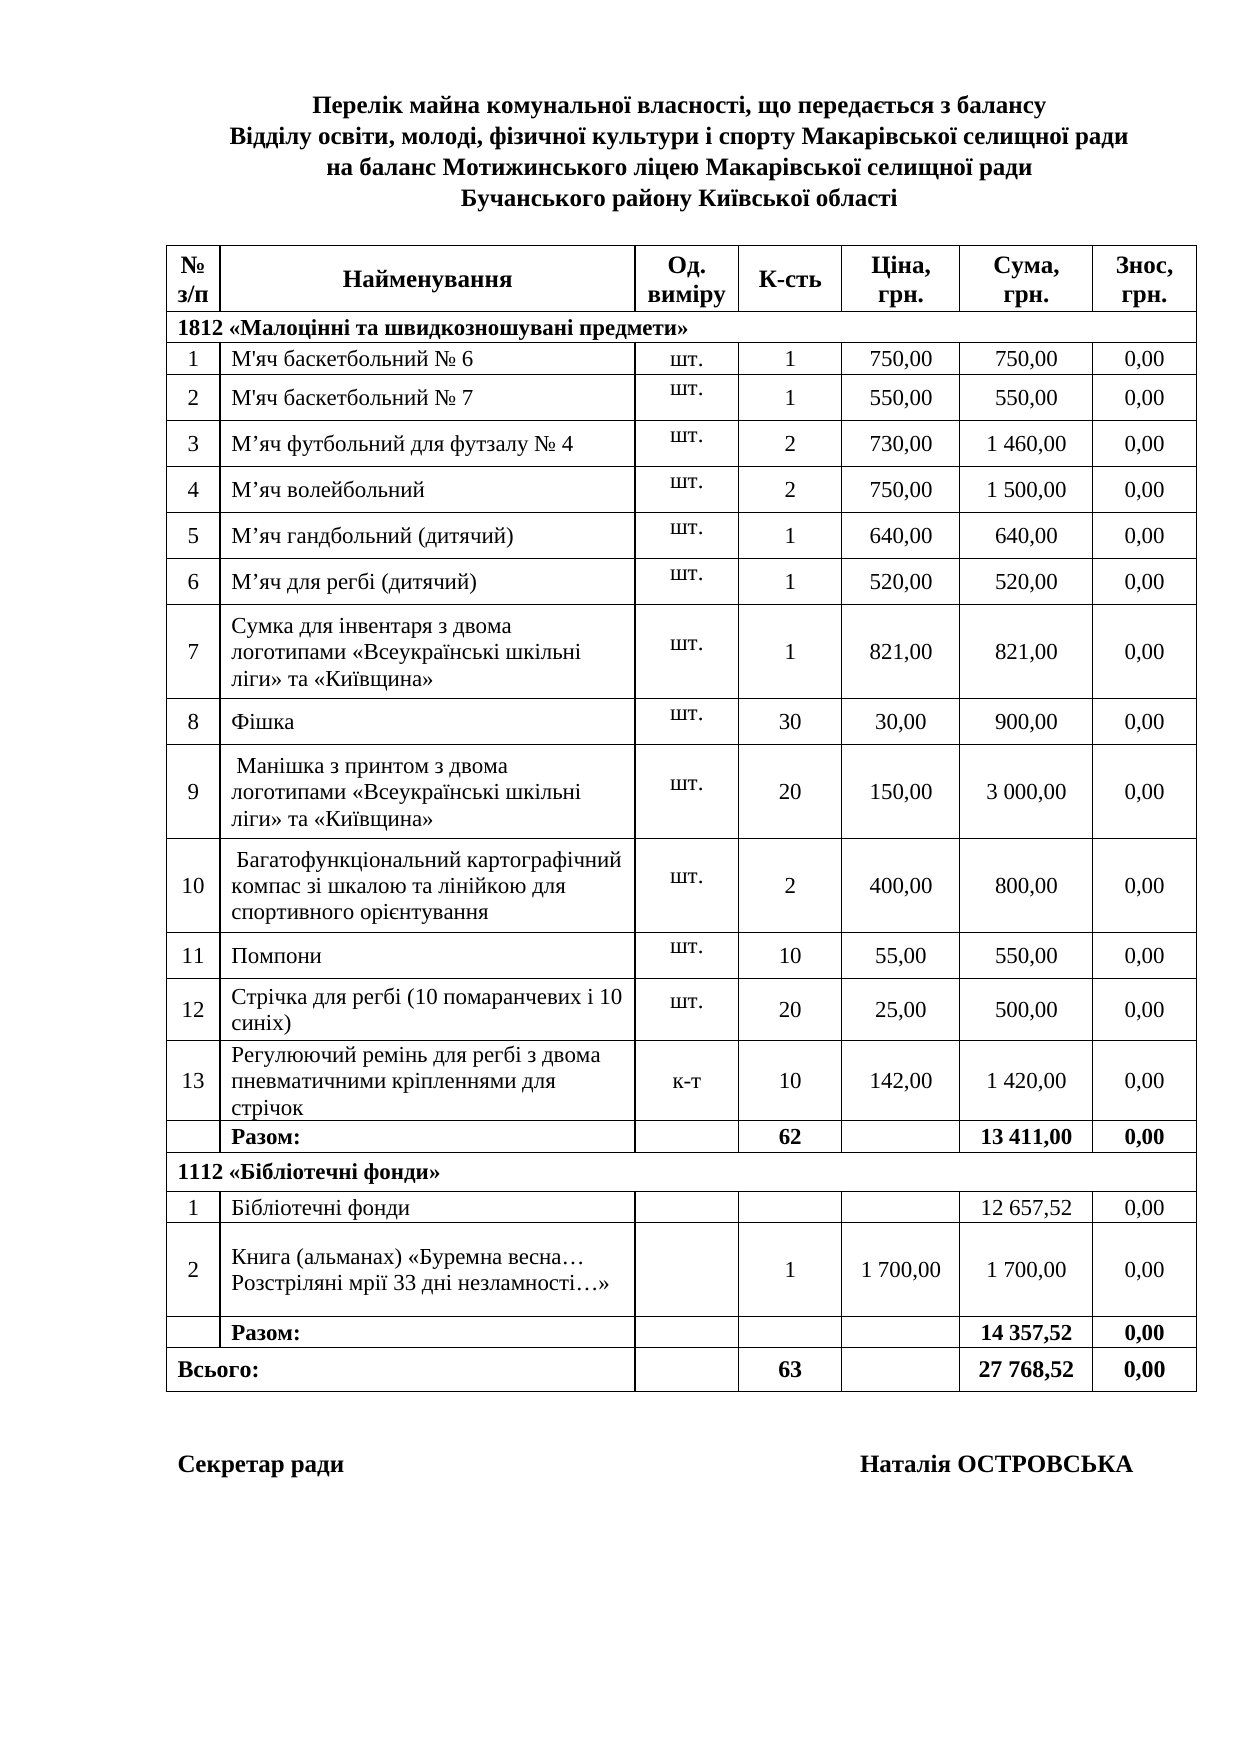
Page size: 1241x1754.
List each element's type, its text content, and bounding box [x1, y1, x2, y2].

table_cell 0,00 [1093, 375, 1196, 419]
table_cell 821,00 [842, 605, 959, 698]
table_cell 10 [739, 933, 841, 978]
table_header Сума, грн. [960, 246, 1092, 311]
table_cell Разом: [221, 1121, 634, 1152]
table_cell Разом: [221, 1317, 634, 1347]
table_cell [636, 1121, 738, 1152]
table_cell 1 [739, 343, 841, 373]
table_cell 13 [167, 1041, 219, 1120]
table_cell 13 411,00 [960, 1121, 1092, 1152]
table_cell 14 357,52 [960, 1317, 1092, 1347]
table_cell Регулюючий ремінь для регбі з двома пневматичними кріпленнями для стрічок [221, 1041, 634, 1120]
table_cell 0,00 [1093, 513, 1196, 558]
table_header № з/п [167, 246, 219, 311]
table_cell 10 [739, 1041, 841, 1120]
table_cell 1 [739, 375, 841, 419]
table_cell 0,00 [1093, 1121, 1196, 1152]
table_cell 0,00 [1093, 467, 1196, 512]
table_cell [842, 1348, 959, 1391]
table_cell 2 [739, 421, 841, 466]
table_cell 2 [167, 375, 219, 419]
table_cell 1 [739, 513, 841, 558]
table_cell 640,00 [960, 513, 1092, 558]
table_cell 900,00 [960, 699, 1092, 744]
table_cell [636, 1348, 738, 1391]
table_cell [167, 1317, 219, 1347]
table_cell 0,00 [1093, 605, 1196, 698]
table_cell 0,00 [1093, 1317, 1196, 1347]
table_cell 11 [167, 933, 219, 978]
table_cell Книга (альманах) «Буремна весна…Розстріляні мрії 33 дні незламності…» [221, 1223, 634, 1316]
table_cell 520,00 [842, 559, 959, 604]
table_cell 0,00 [1093, 1348, 1196, 1391]
table_cell М'яч баскетбольний № 7 [221, 375, 634, 419]
table_cell Стрічка для регбі (10 помаранчевих і 10 синіх) [221, 979, 634, 1040]
table_cell 1112 «Бібліотечні фонди» [167, 1153, 1196, 1191]
table_cell 1 700,00 [960, 1223, 1092, 1316]
table_cell 20 [739, 979, 841, 1040]
table_cell М’яч волейбольний [221, 467, 634, 512]
table_cell 750,00 [842, 343, 959, 373]
table_cell 821,00 [960, 605, 1092, 698]
table_cell 5 [167, 513, 219, 558]
table_cell шт. [636, 605, 738, 698]
table_cell шт. [636, 745, 738, 838]
table_cell М’яч для регбі (дитячий) [221, 559, 634, 604]
table_cell [842, 1192, 959, 1222]
table_cell 12 [167, 979, 219, 1040]
table_cell шт. [636, 839, 738, 932]
table_cell 12 657,52 [960, 1192, 1092, 1222]
table_cell [636, 1192, 738, 1222]
table_cell шт. [636, 375, 738, 419]
table_cell 62 [739, 1121, 841, 1152]
table_cell 63 [739, 1348, 841, 1391]
table_cell Бібліотечні фонди [221, 1192, 634, 1222]
table_cell 400,00 [842, 839, 959, 932]
table_cell 750,00 [960, 343, 1092, 373]
table_cell [842, 1317, 959, 1347]
table_cell 0,00 [1093, 933, 1196, 978]
table_cell 0,00 [1093, 1223, 1196, 1316]
table_cell 2 [739, 467, 841, 512]
table_cell 1 [739, 559, 841, 604]
table_cell шт. [636, 343, 738, 373]
table_cell 640,00 [842, 513, 959, 558]
table_cell шт. [636, 979, 738, 1040]
table_cell 500,00 [960, 979, 1092, 1040]
table_cell [842, 1121, 959, 1152]
table_cell 1 420,00 [960, 1041, 1092, 1120]
table_cell [739, 1317, 841, 1347]
table_cell 550,00 [842, 375, 959, 419]
text Відділу освіти, молоді, фізичної культури і спорту Макарівської селищної ради [177, 121, 1181, 150]
table_cell Помпони [221, 933, 634, 978]
table_cell шт. [636, 513, 738, 558]
table_header Найменування [221, 246, 634, 311]
table_cell 7 [167, 605, 219, 698]
table_cell 2 [167, 1223, 219, 1316]
table_cell 27 768,52 [960, 1348, 1092, 1391]
table_cell шт. [636, 421, 738, 466]
text на баланc Мотижинського ліцею Макарівської селищної ради [177, 152, 1181, 181]
table_cell 3 [167, 421, 219, 466]
text Бучанського району Київської області [177, 183, 1181, 212]
table_cell 0,00 [1093, 343, 1196, 373]
table_cell Сумка для інвентаря з двома логотипами «Всеукраїнські шкільні ліги» та «Київщина» [221, 605, 634, 698]
table_cell 150,00 [842, 745, 959, 838]
table_cell 800,00 [960, 839, 1092, 932]
table_cell 750,00 [842, 467, 959, 512]
table_cell 6 [167, 559, 219, 604]
table_cell 0,00 [1093, 1041, 1196, 1120]
table_cell 1 [167, 343, 219, 373]
table_cell 1 460,00 [960, 421, 1092, 466]
table_cell [636, 1317, 738, 1347]
table_cell 1 [739, 1223, 841, 1316]
table_cell 142,00 [842, 1041, 959, 1120]
table_cell 20 [739, 745, 841, 838]
table_cell 0,00 [1093, 699, 1196, 744]
table_cell 10 [167, 839, 219, 932]
table_cell 1 700,00 [842, 1223, 959, 1316]
text Перелік майна комунальної власності, що передається з балансу [177, 90, 1181, 119]
table_header Од. виміру [636, 246, 738, 311]
table_cell 0,00 [1093, 421, 1196, 466]
table_cell [739, 1192, 841, 1222]
table_cell [167, 1121, 219, 1152]
table_header К-сть [739, 246, 841, 311]
table_cell 30,00 [842, 699, 959, 744]
table_header Знос, грн. [1093, 246, 1196, 311]
table_cell М’яч футбольний для футзалу № 4 [221, 421, 634, 466]
table_cell 0,00 [1093, 1192, 1196, 1222]
table_cell 0,00 [1093, 979, 1196, 1040]
table_header Ціна, грн. [842, 246, 959, 311]
table_cell Багатофункціональний картографічний компас зі шкалою та лінійкою для спортивного орієнтування [221, 839, 634, 932]
table_cell 1 [739, 605, 841, 698]
table_cell 550,00 [960, 375, 1092, 419]
table_cell 2 [739, 839, 841, 932]
table_cell Всього: [167, 1348, 634, 1391]
text Секретар ради Наталія ОСТРОВСЬКА [177, 1449, 1181, 1478]
table_cell 25,00 [842, 979, 959, 1040]
table_cell к-т [636, 1041, 738, 1120]
table_cell М’яч гандбольний (дитячий) [221, 513, 634, 558]
table_cell 3 000,00 [960, 745, 1092, 838]
table_cell 1812 «Малоцінні та швидкозношувані предмети» [167, 312, 1196, 342]
table_cell 1 500,00 [960, 467, 1092, 512]
table_cell 55,00 [842, 933, 959, 978]
table_cell 9 [167, 745, 219, 838]
table_cell М'яч баскетбольний № 6 [221, 343, 634, 373]
table_cell 4 [167, 467, 219, 512]
table_cell [636, 1223, 738, 1316]
table_cell 0,00 [1093, 745, 1196, 838]
table_cell шт. [636, 933, 738, 978]
table_cell 0,00 [1093, 559, 1196, 604]
table_cell 1 [167, 1192, 219, 1222]
table_cell 520,00 [960, 559, 1092, 604]
table_cell 30 [739, 699, 841, 744]
table_cell 550,00 [960, 933, 1092, 978]
table_cell 0,00 [1093, 839, 1196, 932]
table_cell 730,00 [842, 421, 959, 466]
table_cell шт. [636, 559, 738, 604]
table_cell шт. [636, 699, 738, 744]
table_cell шт. [636, 467, 738, 512]
table_cell Фішка [221, 699, 634, 744]
table_cell Манішка з принтом з двома логотипами «Всеукраїнські шкільні ліги» та «Київщина» [221, 745, 634, 838]
table_cell 8 [167, 699, 219, 744]
